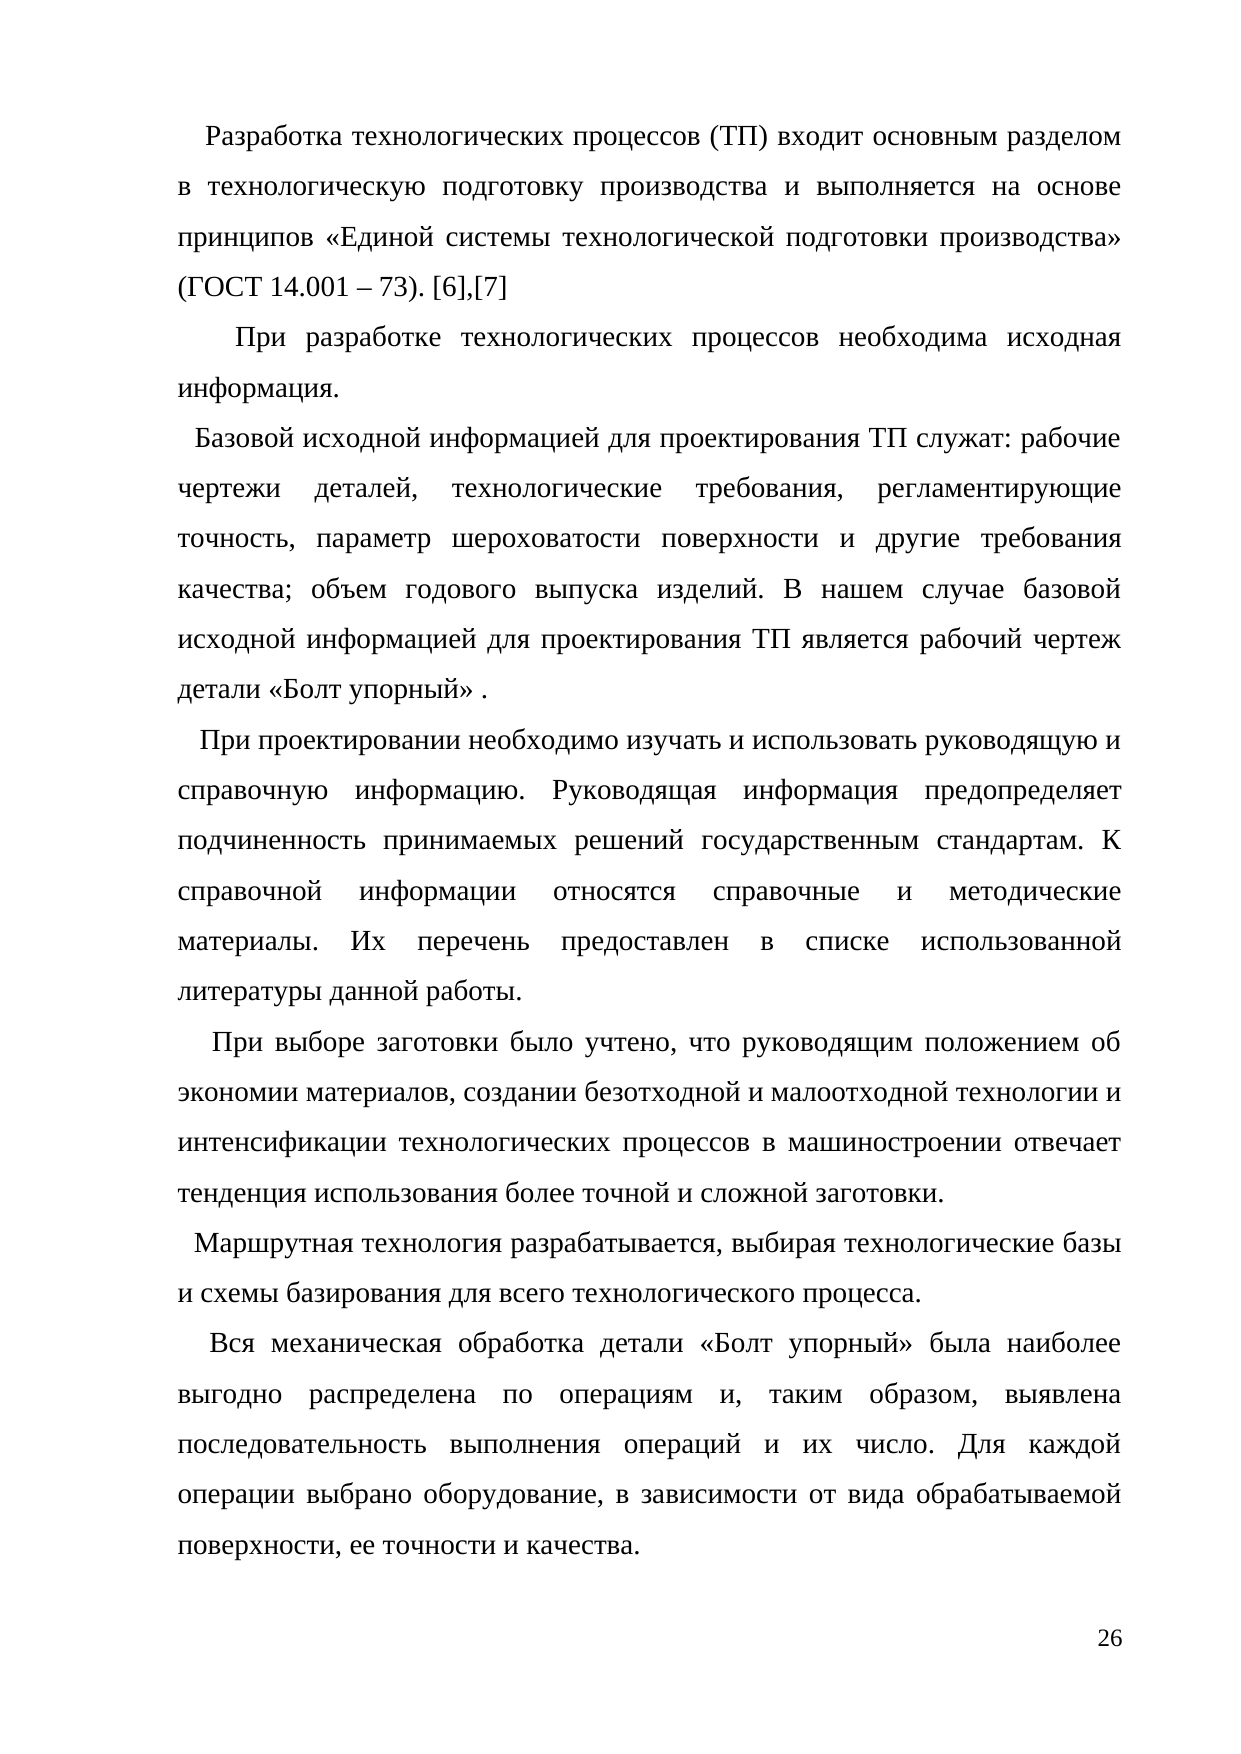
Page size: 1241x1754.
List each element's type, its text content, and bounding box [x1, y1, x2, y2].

text При разработке технологических процессов необходима исходная информация. [177, 319, 1122, 403]
text Маршрутная технология разрабатывается, выбирая технологические базы и схемы базирования для всего технологического процесса. [177, 1225, 1122, 1309]
text Разработка технологических процессов (ТП) входит основным разделом в технологическую подготовку производства и выполняется на основе принципов «Единой системы технологической подготовки производства» (ГОСТ 14.001 – 73). [6],[7] [177, 118, 1122, 303]
text При проектировании необходимо изучать и использовать руководящую и справочную информацию. Руководящая информация предопределяет подчиненность принимаемых решений государственным стандартам. К справочной информации относятся справочные и методические материалы. Их перечень предоставлен в списке использованной литературы данной работы. [177, 722, 1122, 1007]
text Базовой исходной информацией для проектирования ТП служат: рабочие чертежи деталей, технологические требования, регламентирующие точность, параметр шероховатости поверхности и другие требования качества; объем годового выпуска изделий. В нашем случае базовой исходной информацией для проектирования ТП является рабочий чертеж детали «Болт упорный» . [177, 420, 1122, 705]
text При выборе заготовки было учтено, что руководящим положением об экономии материалов, создании безотходной и малоотходной технологии и интенсификации технологических процессов в машиностроении отвечает тенденция использования более точной и сложной заготовки. [177, 1024, 1122, 1208]
text Вся механическая обработка детали «Болт упорный» была наиболее выгодно распределена по операциям и, таким образом, выявлена последовательность выполнения операций и их число. Для каждой операции выбрано оборудование, в зависимости от вида обрабатываемой поверхности, ее точности и качества. [177, 1326, 1122, 1560]
